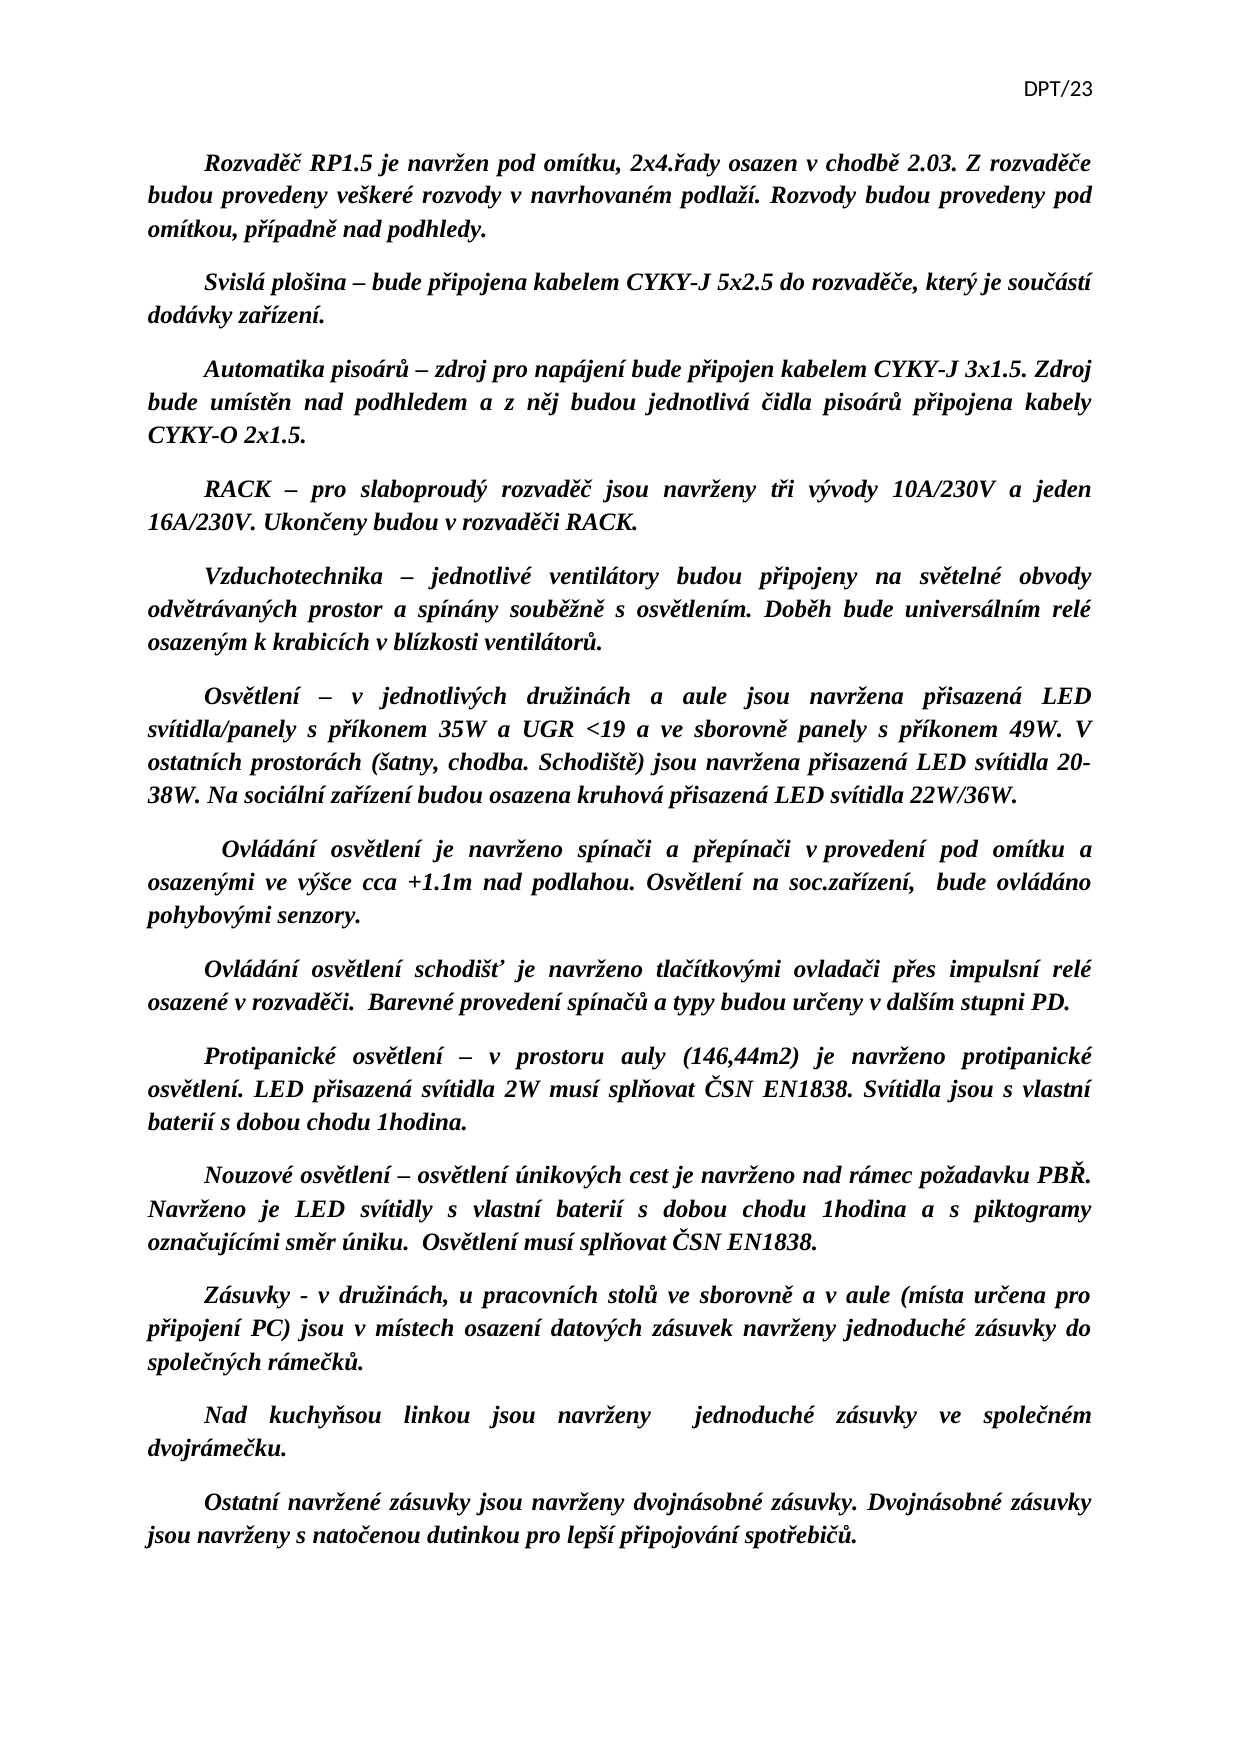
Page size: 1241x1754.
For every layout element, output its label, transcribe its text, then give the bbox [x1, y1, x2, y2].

text Ovládání osvětlení schodišť je navrženo tlačítkovými ovladači přes impulsní relé osazené v rozvaděči. Barevné provedení spínačů a typy budou určeny v dalším stupni PD. [148, 954, 1093, 1016]
text Nouzové osvětlení – osvětlení únikových cest je navrženo nad rámec požadavku PBŘ. Navrženo je LED svítidly s vlastní baterií s dobou chodu 1hodina a s piktogramy označujícími směr úniku. Osvětlení musí splňovat ČSN EN1838. [148, 1161, 1093, 1255]
text Rozvaděč RP1.5 je navržen pod omítku, 2x4.řady osazen v chodbě 2.03. Z rozvaděče budou provedeny veškeré rozvody v navrhovaném podlaží. Rozvody budou provedeny pod omítkou, případně nad podhledy. [148, 148, 1093, 242]
text RACK – pro slaboproudý rozvaděč jsou navrženy tři vývody 10A/230V a jeden 16A/230V. Ukončeny budou v rozvaděči RACK. [148, 474, 1093, 536]
text Ovládání osvětlení je navrženo spínači a přepínači v provedení pod omítku a osazenými ve výšce cca +1.1m nad podlahou. Osvětlení na soc.zařízení, bude ovládáno pohybovými senzory. [148, 834, 1093, 929]
text Nad kuchyňsou linkou jsou navrženy jednoduché zásuvky ve společném dvojrámečku. [148, 1400, 1093, 1462]
text Svislá plošina – bude připojena kabelem CYKY-J 5x2.5 do rozvaděče, který je součástí dodávky zařízení. [148, 267, 1093, 329]
text Osvětlení – v jednotlivých družinách a aule jsou navržena přisazená LED svítidla/panely s příkonem 35W a UGR <19 a ve sborovně panely s příkonem 49W. V ostatních prostorách (šatny, chodba. Schodiště) jsou navržena přisazená LED svítidla 20-38W. Na sociální zařízení budou osazena kruhová přisazená LED svítidla 22W/36W. [148, 681, 1093, 809]
text Zásuvky - v družinách, u pracovních stolů ve sborovně a v aule (místa určena pro připojení PC) jsou v místech osazení datových zásuvek navrženy jednoduché zásuvky do společných rámečků. [148, 1281, 1093, 1375]
text Vzduchotechnika – jednotlivé ventilátory budou připojeny na světelné obvody odvětrávaných prostor a spínány souběžně s osvětlením. Doběh bude universálním relé osazeným k krabicích v blízkosti ventilátorů. [148, 561, 1093, 656]
text Ostatní navržené zásuvky jsou navrženy dvojnásobné zásuvky. Dvojnásobné zásuvky jsou navrženy s natočenou dutinkou pro lepší připojování spotřebičů. [148, 1487, 1093, 1549]
text Protipanické osvětlení – v prostoru auly (146,44m2) je navrženo protipanické osvětlení. LED přisazená svítidla 2W musí splňovat ČSN EN1838. Svítidla jsou s vlastní baterií s dobou chodu 1hodina. [148, 1041, 1093, 1136]
text Automatika pisoárů – zdroj pro napájení bude připojen kabelem CYKY-J 3x1.5. Zdroj bude umístěn nad podhledem a z něj budou jednotlivá čidla pisoárů připojena kabely CYKY-O 2x1.5. [148, 354, 1093, 449]
